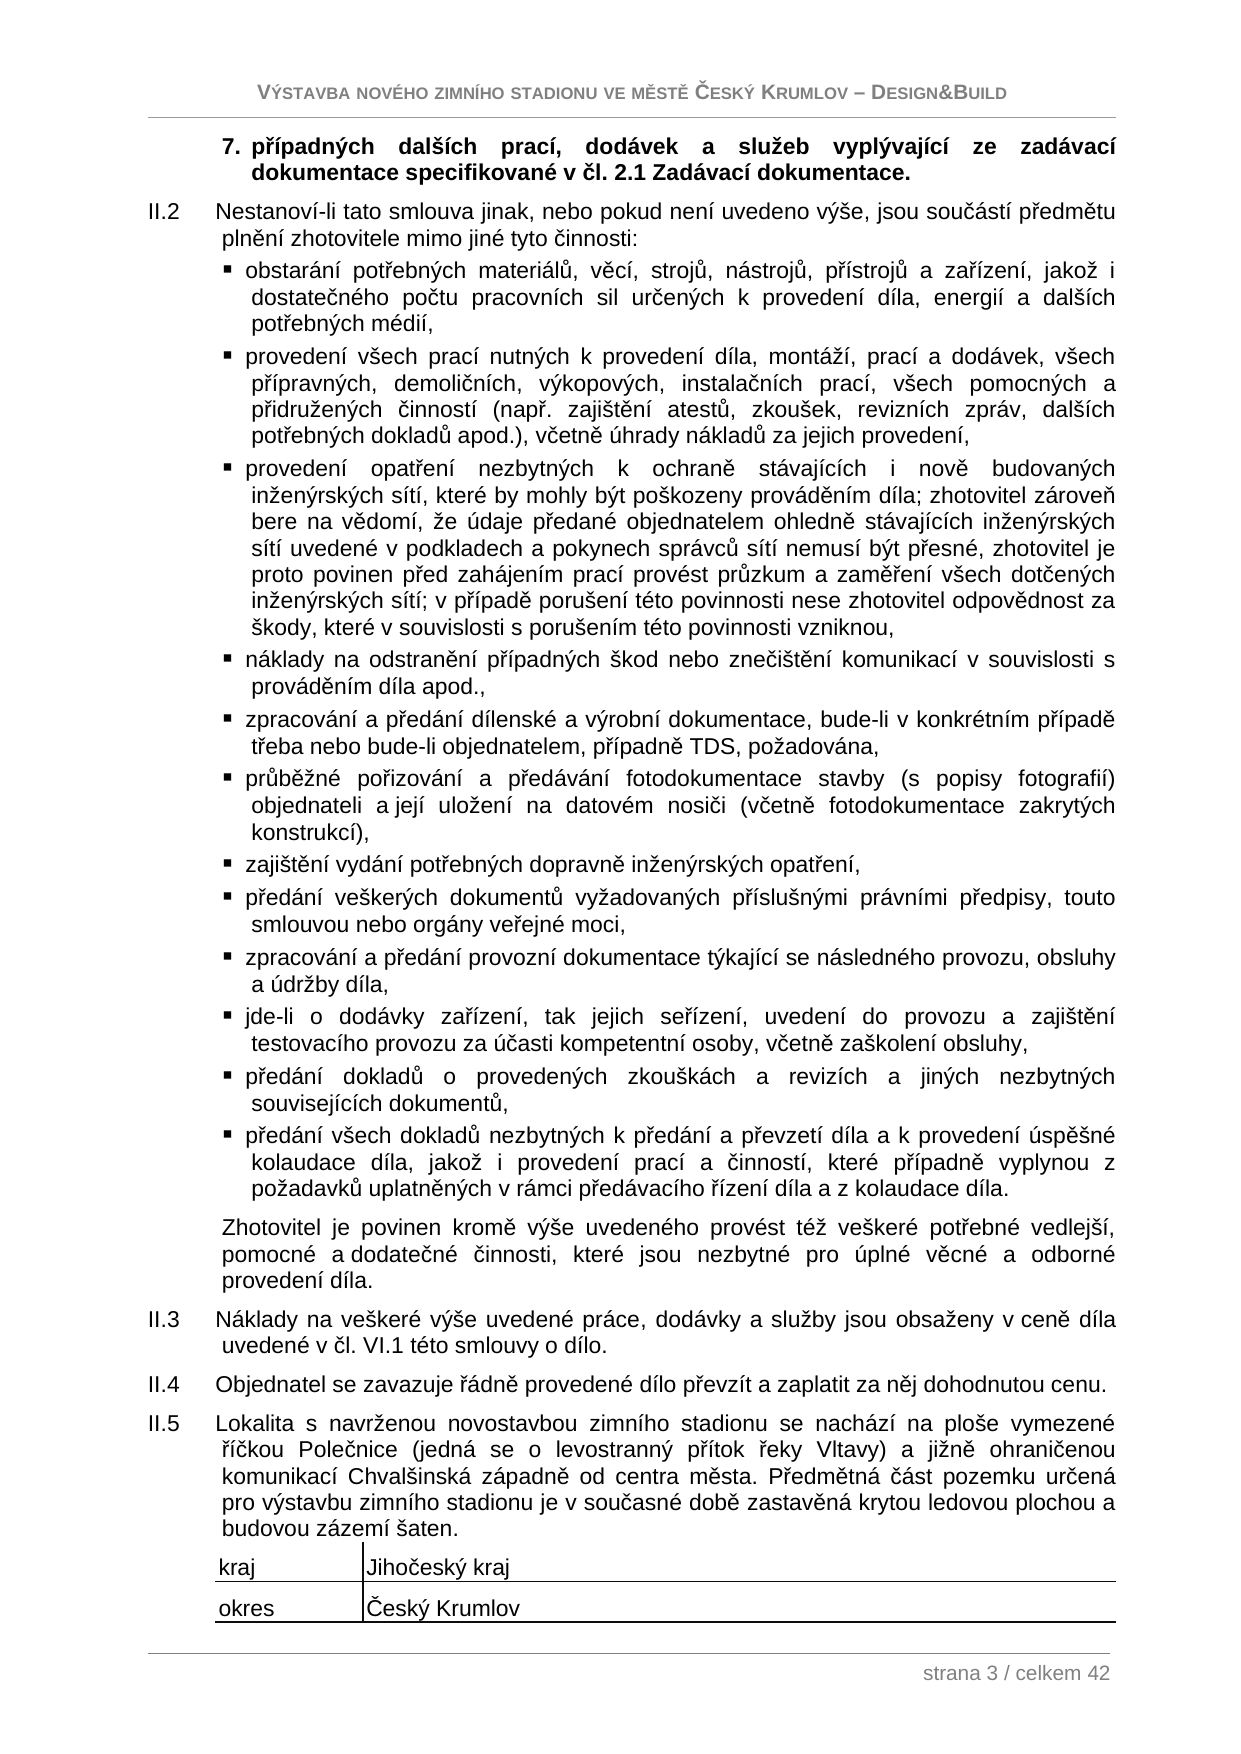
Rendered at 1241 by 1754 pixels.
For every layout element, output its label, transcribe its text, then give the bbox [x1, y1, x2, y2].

list provedení všech prací nutných k provedení díla, montáží, prací a dodávek, všech přípravných, demoličních, výkopových, instalačních prací, všech pomocných a přidružených činností (např. zajištění atestů, zkoušek, revizních zpráv, dalších potřebných dokladů apod.), včetně úhrady nákladů za jejich provedení, [222, 343, 1116, 449]
table_cell okres [215, 1582, 362, 1621]
list případných dalších prací, dodávek a služeb vyplývající ze zadávací dokumentace specifikované v čl. 2.1 Zadávací dokumentace. [222, 133, 1116, 186]
list předání všech dokladů nezbytných k předání a převzetí díla a k provedení úspěšné kolaudace díla, jakož i provedení prací a činností, které případně vyplynou z požadavků uplatněných v rámci předávacího řízení díla a z kolaudace díla. [222, 1122, 1116, 1202]
list jde-li o dodávky zařízení, tak jejich seřízení, uvedení do provozu a zajištění testovacího provozu za účasti kompetentní osoby, včetně zaškolení obsluhy, [222, 1003, 1116, 1056]
list zpracování a předání provozní dokumentace týkající se následného provozu, obsluhy a údržby díla, [222, 944, 1116, 997]
list obstarání potřebných materiálů, věcí, strojů, nástrojů, přístrojů a zařízení, jakož i dostatečného počtu pracovních sil určených k provedení díla, energií a dalších potřebných médií, [222, 257, 1116, 337]
list průběžné pořizování a předávání fotodokumentace stavby (s popisy fotografií) objednateli a její uložení na datovém nosiči (včetně fotodokumentace zakrytých konstrukcí), [222, 765, 1116, 845]
table_cell Český Krumlov [364, 1582, 1116, 1621]
list náklady na odstranění případných škod nebo znečištění komunikací v souvislosti s prováděním díla apod., [222, 646, 1116, 699]
list Nestanoví-li tato smlouva jinak, nebo pokud není uvedeno výše, jsou součástí předmětu plnění zhotovitele mimo jiné tyto činnosti: [148, 198, 1116, 251]
list Náklady na veškeré výše uvedené práce, dodávky a služby jsou obsaženy v ceně díla uvedené v čl. VI.1 této smlouvy o dílo. [148, 1306, 1116, 1358]
list předání dokladů o provedených zkouškách a revizích a jiných nezbytných souvisejících dokumentů, [222, 1063, 1116, 1116]
list zpracování a předání dílenské a výrobní dokumentace, bude-li v konkrétním případě třeba nebo bude-li objednatelem, případně TDS, požadována, [222, 706, 1116, 759]
table_header Jihočeský kraj [364, 1542, 1116, 1581]
list předání veškerých dokumentů vyžadovaných příslušnými právními předpisy, touto smlouvou nebo orgány veřejné moci, [222, 884, 1116, 937]
table_header kraj [215, 1542, 362, 1581]
list provedení opatření nezbytných k ochraně stávajících i nově budovaných inženýrských sítí, které by mohly být poškozeny prováděním díla; zhotovitel zároveň bere na vědomí, že údaje předané objednatelem ohledně stávajících inženýrských sítí uvedené v podkladech a pokynech správců sítí nemusí být přesné, zhotovitel je proto povinen před zahájením prací provést průzkum a zaměření všech dotčených inženýrských sítí; v případě porušení této povinnosti nese zhotovitel odpovědnost za škody, které v souvislosti s porušením této povinnosti vzniknou, [222, 455, 1116, 640]
list Lokalita s navrženou novostavbou zimního stadionu se nachází na ploše vymezené říčkou Polečnice (jedná se o levostranný přítok řeky Vltavy) a jižně ohraničenou komunikací Chvalšinská západně od centra města. Předmětná část pozemku určená pro výstavbu zimního stadionu je v současné době zastavěná krytou ledovou plochou a budovou zázemí šaten. [148, 1410, 1116, 1542]
list zajištění vydání potřebných dopravně inženýrských opatření, [222, 851, 1116, 878]
list Objednatel se zavazuje řádně provedené dílo převzít a zaplatit za něj dohodnutou cenu. [148, 1371, 1116, 1397]
text Zhotovitel je povinen kromě výše uvedeného provést též veškeré potřebné vedlejší, pomocné a dodatečné činnosti, které jsou nezbytné pro úplné věcné a odborné provedení díla. [222, 1214, 1116, 1293]
